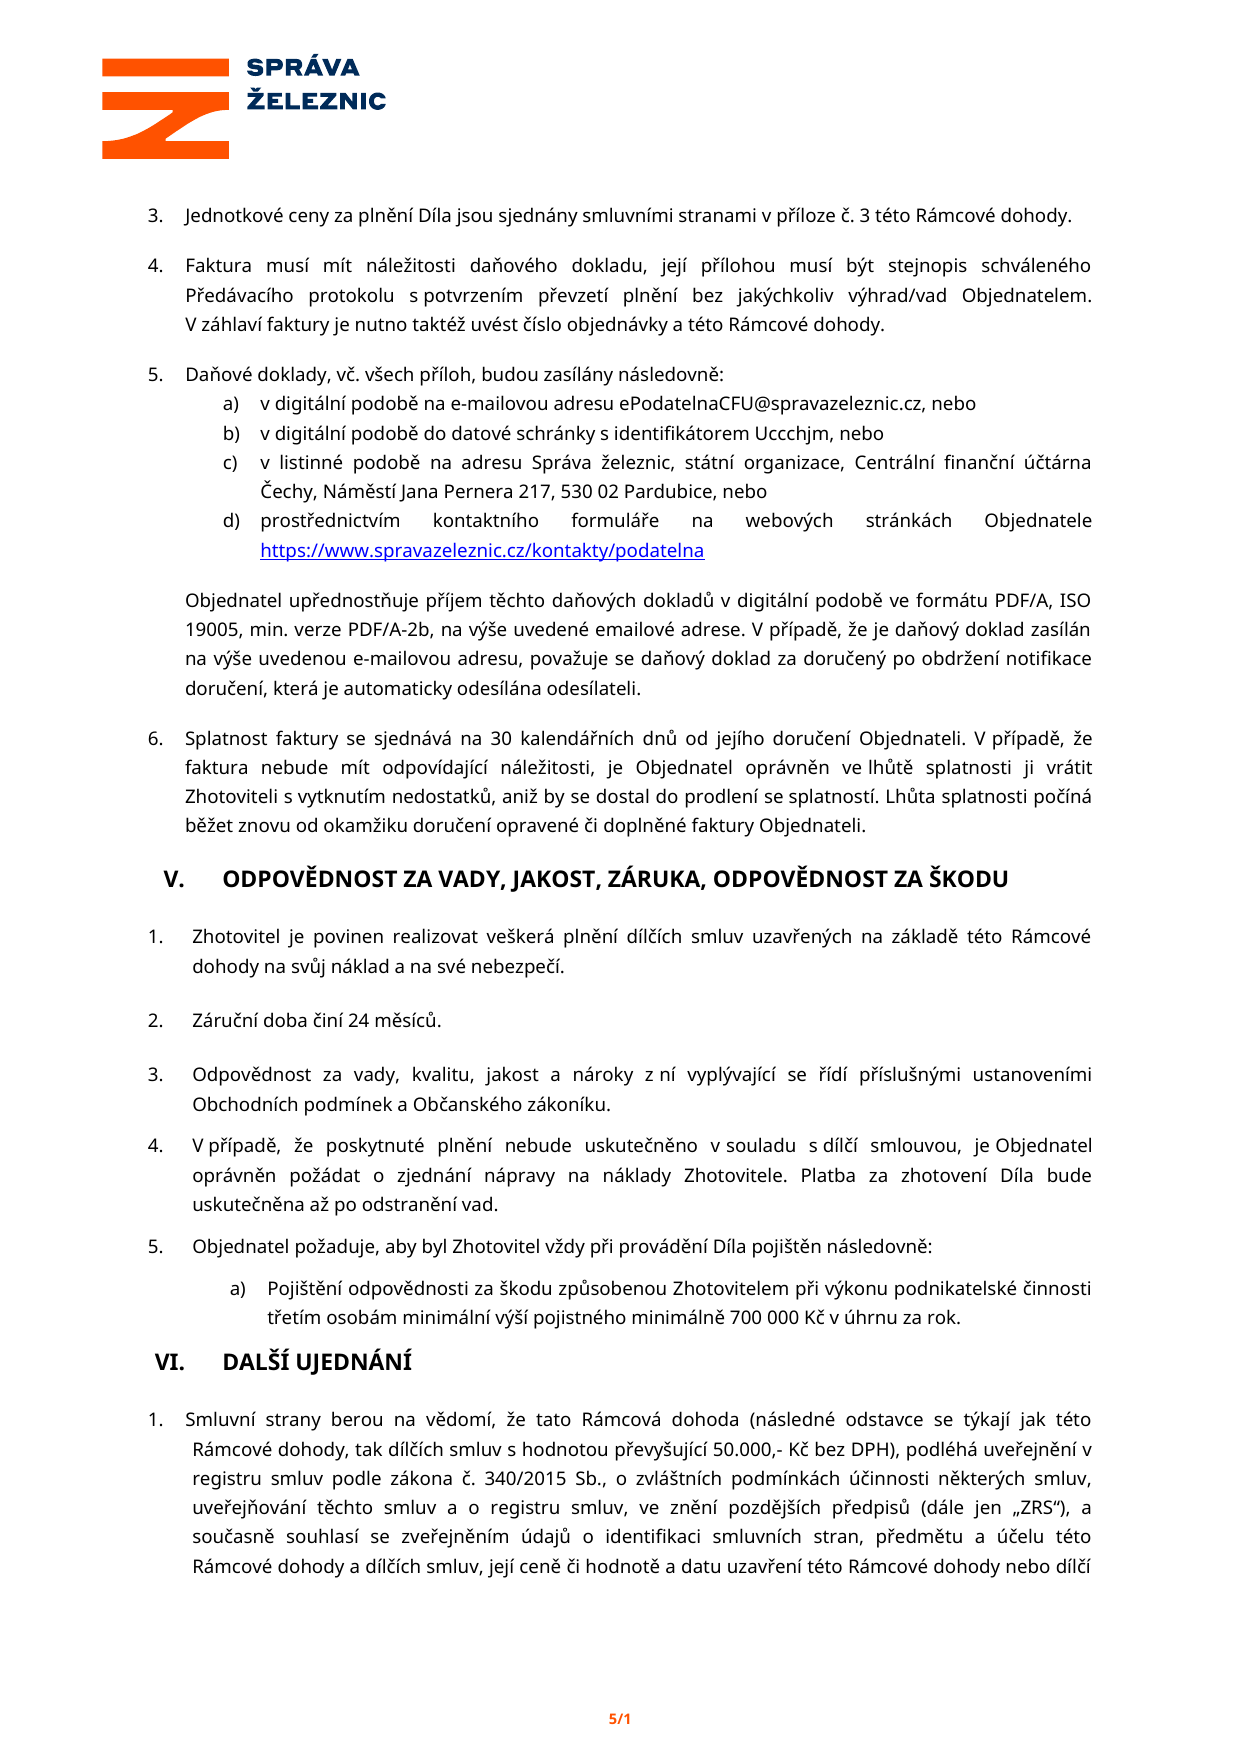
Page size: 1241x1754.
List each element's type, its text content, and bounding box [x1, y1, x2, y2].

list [148, 1407, 1093, 1579]
list Daňové doklady, vč. všech příloh, budou zasílány následovně: [148, 361, 1093, 387]
list Zhotovitel je povinen realizovat veškerá plnění dílčích smluv uzavřených na základě této Rámcové dohody na svůj náklad a na své nebezpečí. [148, 924, 1093, 979]
list DALŠÍ UJEDNÁNÍ [185, 1346, 1093, 1377]
list ODPOVĚDNOST ZA VADY, JAKOST, ZÁRUKA, ODPOVĚDNOST ZA ŠKODU [185, 863, 1093, 894]
list Pojištění odpovědnosti za škodu způsobenou Zhotovitelem při výkonu podnikatelské činnosti třetím osobám minimální výší pojistného minimálně 700 000 Kč v úhrnu za rok. [229, 1275, 1093, 1329]
list v digitální podobě do datové schránky s identifikátorem Uccchjm, nebo [223, 420, 1093, 445]
list v listinné podobě na adresu Správa železnic, státní organizace, Centrální finanční účtárna Čechy, Náměstí Jana Pernera 217, 530 02 Pardubice, nebo [223, 449, 1093, 504]
list Objednatel požaduje, aby byl Zhotovitel vždy při provádění Díla pojištěn následovně: [148, 1233, 1093, 1258]
list Odpovědnost za vady, kvalitu, jakost a nároky z ní vyplývající se řídí příslušnými ustanoveními Obchodních podmínek a Občanského zákoníku. [148, 1062, 1093, 1116]
list Jednotkové ceny za plnění Díla jsou sjednány smluvními stranami v příloze č. 3 této Rámcové dohody. [148, 203, 1093, 228]
text Objednatel upřednostňuje příjem těchto daňových dokladů v digitální podobě ve formátu PDF/A, ISO 19005, min. verze PDF/A-2b, na výše uvedené emailové adrese. V případě, že je daňový doklad zasílán na výše uvedenou e-mailovou adresu, považuje se daňový doklad za doručený po obdržení notifikace doručení, která je automaticky odesílána odesílateli. [185, 587, 1093, 700]
list Záruční doba činí 24 měsíců. [148, 1007, 1093, 1033]
list v digitální podobě na e-mailovou adresu ePodatelnaCFU@spravazeleznic.cz, nebo [223, 391, 1093, 416]
list V případě, že poskytnuté plnění nebude uskutečněno v souladu s dílčí smlouvou, je Objednatel oprávněn požádat o zjednání nápravy na náklady Zhotovitele. Platba za zhotovení Díla bude uskutečněna až po odstranění vad. [148, 1133, 1093, 1217]
list prostřednictvím kontaktního formuláře na webových stránkách Objednatele https://www.spravazeleznic.cz/kontakty/podatelna [223, 508, 1093, 562]
list Splatnost faktury se sjednává na 30 kalendářních dnů od jejího doručení Objednateli. V případě, že faktura nebude mít odpovídající náležitosti, je Objednatel oprávněn ve lhůtě splatnosti ji vrátit Zhotoviteli s vytknutím nedostatků, aniž by se dostal do prodlení se splatností. Lhůta splatnosti počíná běžet znovu od okamžiku doručení opravené či doplněné faktury Objednateli. [148, 725, 1093, 838]
list Faktura musí mít náležitosti daňového dokladu, její přílohou musí být stejnopis schváleného Předávacího protokolu s potvrzením převzetí plnění bez jakýchkoliv výhrad/vad Objednatelem. V záhlaví faktury je nutno taktéž uvést číslo objednávky a této Rámcové dohody. [148, 253, 1093, 337]
